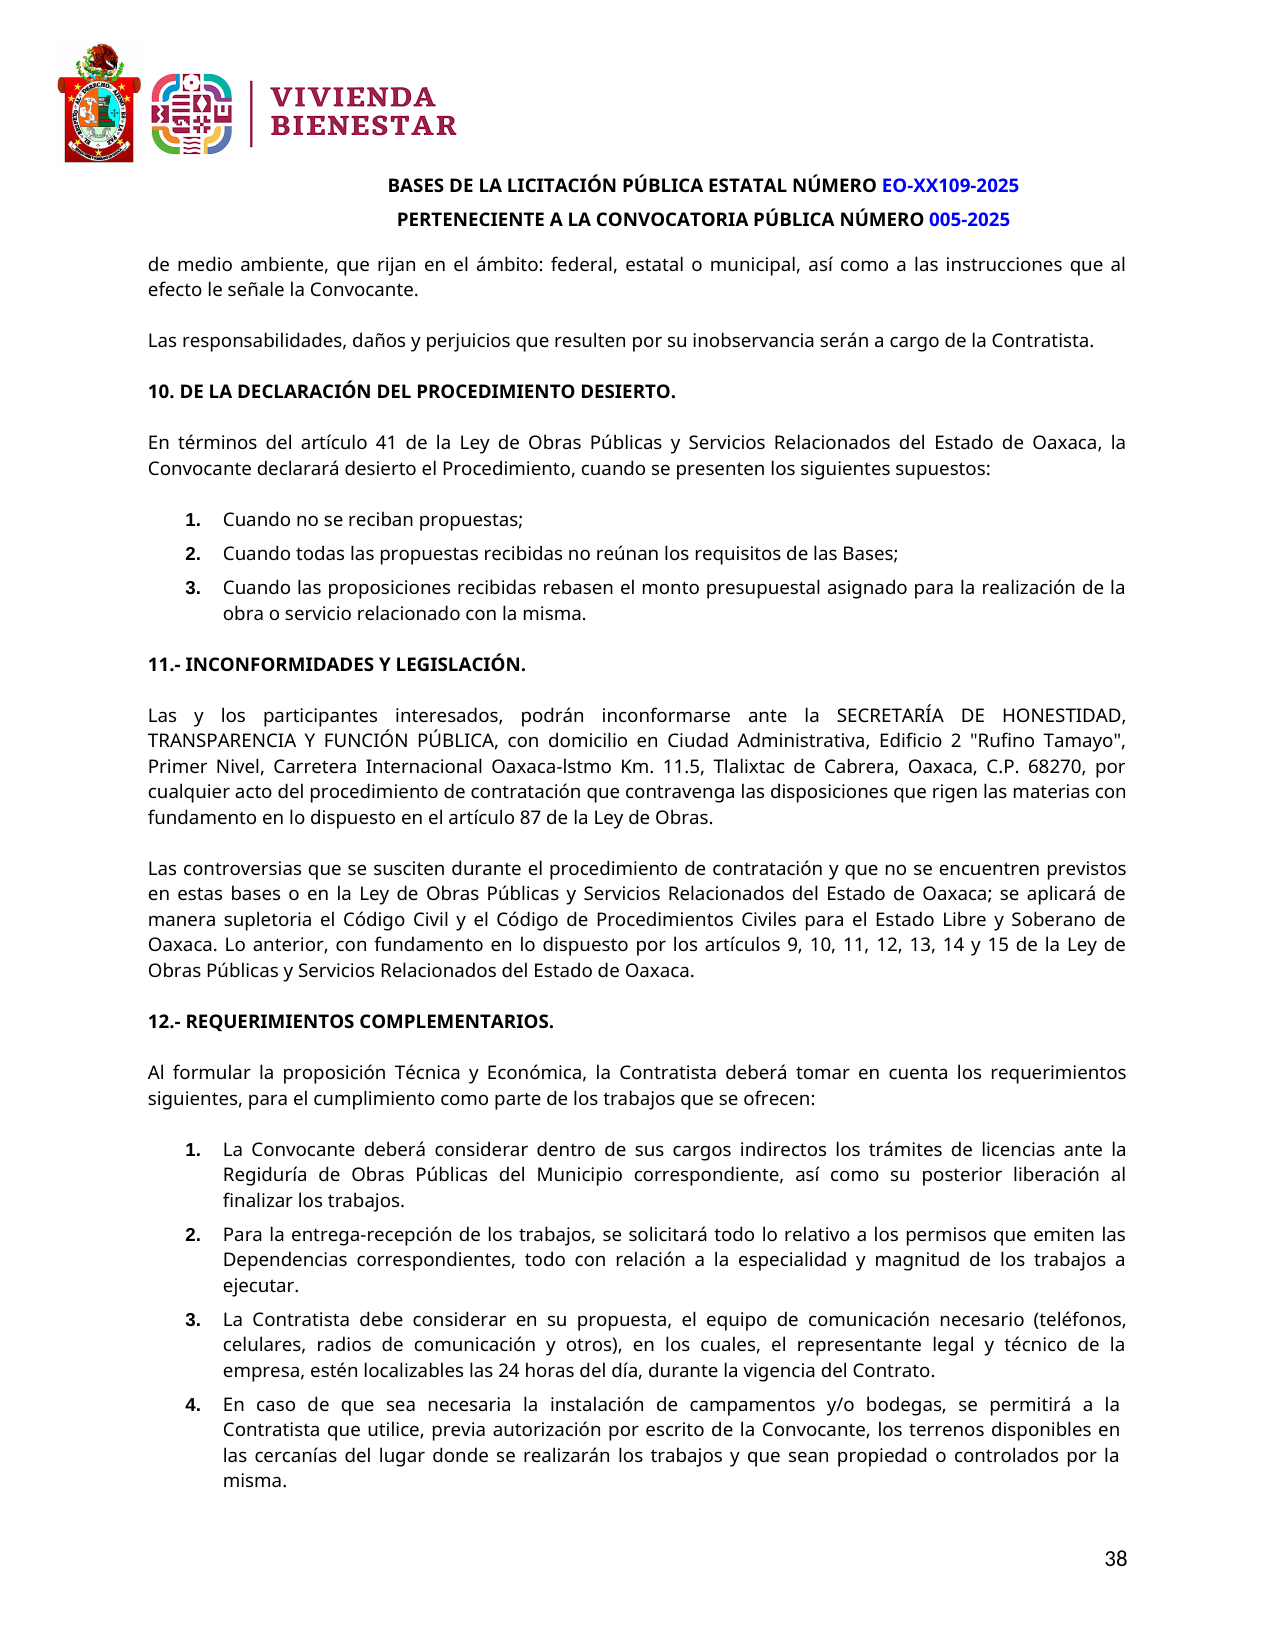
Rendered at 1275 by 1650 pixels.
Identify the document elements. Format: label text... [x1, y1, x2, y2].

list Cuando no se reciban propuestas; [185, 506, 1127, 532]
text 10. DE LA DECLARACIÓN DEL PROCEDIMIENTO DESIERTO. [148, 379, 1127, 404]
text 11.- INCONFORMIDADES Y LEGISLACIÓN. [148, 651, 1127, 676]
picture [147, 66, 473, 163]
list La Convocante deberá considerar dentro de sus cargos indirectos los trámites de licencias ante la Regiduría de Obras Públicas del Municipio correspondiente, así como su posterior liberación al finalizar los trabajos. [185, 1136, 1127, 1212]
list Cuando todas las propuestas recibidas no reúnan los requisitos de las Bases; [185, 540, 1127, 566]
text Al formular la proposición Técnica y Económica, la Contratista deberá tomar en cuenta los requerimientos siguientes, para el cumplimiento como parte de los trabajos que se ofrecen: [148, 1059, 1127, 1110]
text Las controversias que se susciten durante el procedimiento de contratación y que no se encuentren previstos en estas bases o en la Ley de Obras Públicas y Servicios Relacionados del Estado de Oaxaca; se aplicará de manera supletoria el Código Civil y el Código de Procedimientos Civiles para el Estado Libre y Soberano de Oaxaca. Lo anterior, con fundamento en lo dispuesto por los artículos 9, 10, 11, 12, 13, 14 y 15 de la Ley de Obras Públicas y Servicios Relacionados del Estado de Oaxaca. [148, 855, 1127, 983]
list Para la entrega-recepción de los trabajos, se solicitará todo lo relativo a los permisos que emiten las Dependencias correspondientes, todo con relación a la especialidad y magnitud de los trabajos a ejecutar. [185, 1221, 1127, 1297]
text En términos del artículo 41 de la Ley de Obras Públicas y Servicios Relacionados del Estado de Oaxaca, la Convocante declarará desierto el Procedimiento, cuando se presenten los siguientes supuestos: [148, 430, 1127, 481]
list La Contratista debe considerar en su propuesta, el equipo de comunicación necesario (teléfonos, celulares, radios de comunicación y otros), en los cuales, el representante legal y técnico de la empresa, estén localizables las 24 horas del día, durante la vigencia del Contrato. [185, 1306, 1127, 1383]
text Las y los participantes interesados, podrán inconformarse ante la SECRETARÍA DE HONESTIDAD, TRANSPARENCIA Y FUNCIÓN PÚBLICA, con domicilio en Ciudad Administrativa, Edificio 2 "Rufino Tamayo", Primer Nivel, Carretera Internacional Oaxaca-lstmo Km. 11.5, Tlalixtac de Cabrera, Oaxaca, C.P. 68270, por cualquier acto del procedimiento de contratación que contravenga las disposiciones que rigen las materias con fundamento en lo dispuesto en el artículo 87 de la Ley de Obras. [148, 702, 1127, 829]
text 12.- REQUERIMIENTOS COMPLEMENTARIOS. [148, 1008, 1127, 1034]
list Cuando las proposiciones recibidas rebasen el monto presupuestal asignado para la realización de la obra o servicio relacionado con la misma. [185, 574, 1127, 625]
picture [55, 42, 143, 165]
list En caso de que sea necesaria la instalación de campamentos y/o bodegas, se permitirá a la Contratista que utilice, previa autorización por escrito de la Convocante, los terrenos disponibles en las cercanías del lugar donde se realizarán los trabajos y que sean propiedad o controlados por la misma. [185, 1391, 1121, 1493]
text Las responsabilidades, daños y perjuicios que resulten por su inobservancia serán a cargo de la Contratista. [148, 328, 1127, 353]
